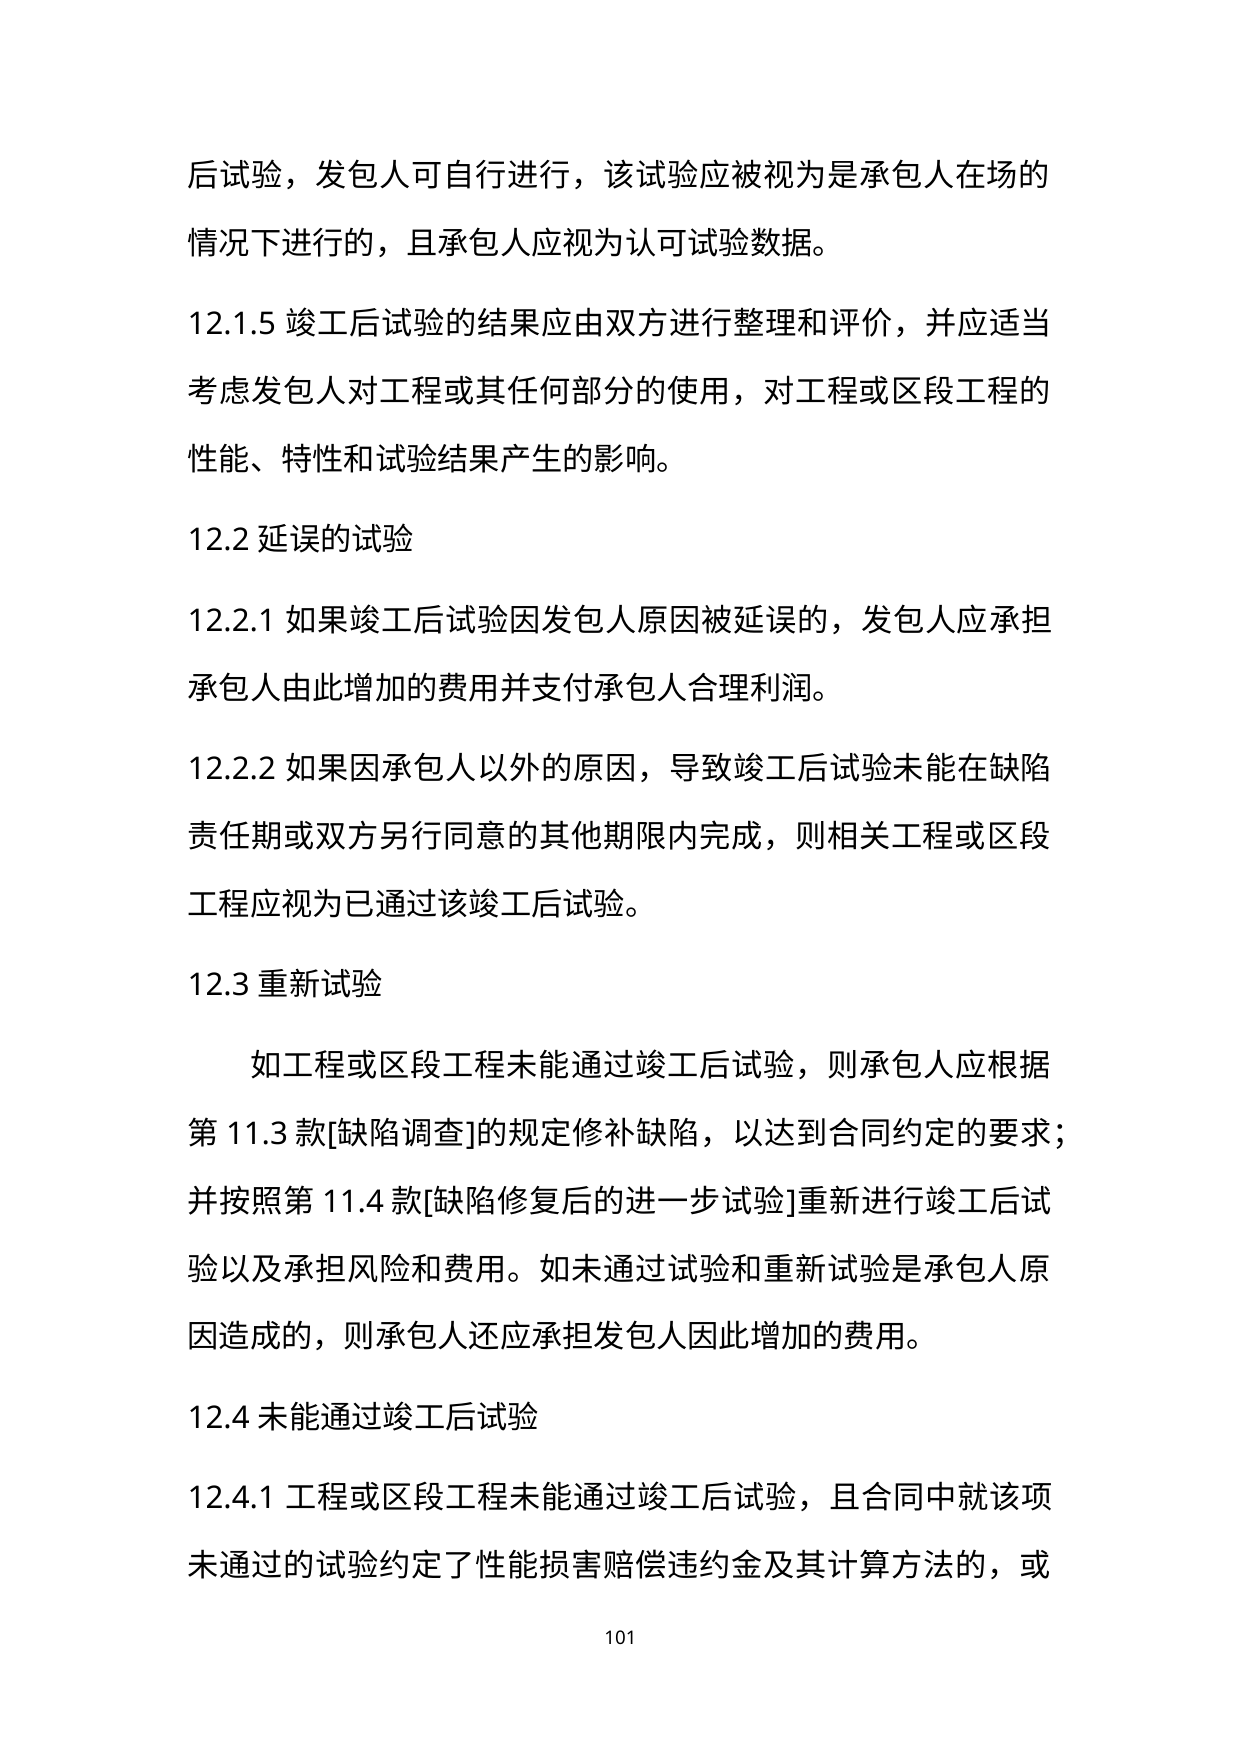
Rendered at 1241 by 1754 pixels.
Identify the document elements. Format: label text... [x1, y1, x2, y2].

list 12.2 延误的试验 [187, 514, 1053, 560]
text 如工程或区段工程未能通过竣工后试验，则承包人应根据第11.3款[缺陷调查]的规定修补缺陷，以达到合同约定的要求；并按照第11.4款[缺陷修复后的进一步试验]重新进行竣工后试验以及承担风险和费用。如未通过试验和重新试验是承包人原因造成的，则承包人还应承担发包人因此增加的费用。 [187, 1040, 1053, 1357]
list 12.2.2 如果因承包人以外的原因，导致竣工后试验未能在缺陷责任期或双方另行同意的其他期限内完成，则相关工程或区段工程应视为已通过该竣工后试验。 [187, 743, 1053, 924]
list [187, 150, 1053, 263]
list 12.4 未能通过竣工后试验 [187, 1392, 1053, 1437]
list 12.3 重新试验 [187, 959, 1053, 1005]
list 12.2.1 如果竣工后试验因发包人原因被延误的，发包人应承担承包人由此增加的费用并支付承包人合理利润。 [187, 595, 1053, 708]
list 12.1.5 竣工后试验的结果应由双方进行整理和评价，并应适当考虑发包人对工程或其任何部分的使用，对工程或区段工程的性能、特性和试验结果产生的影响。 [187, 298, 1053, 479]
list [187, 1473, 1053, 1586]
